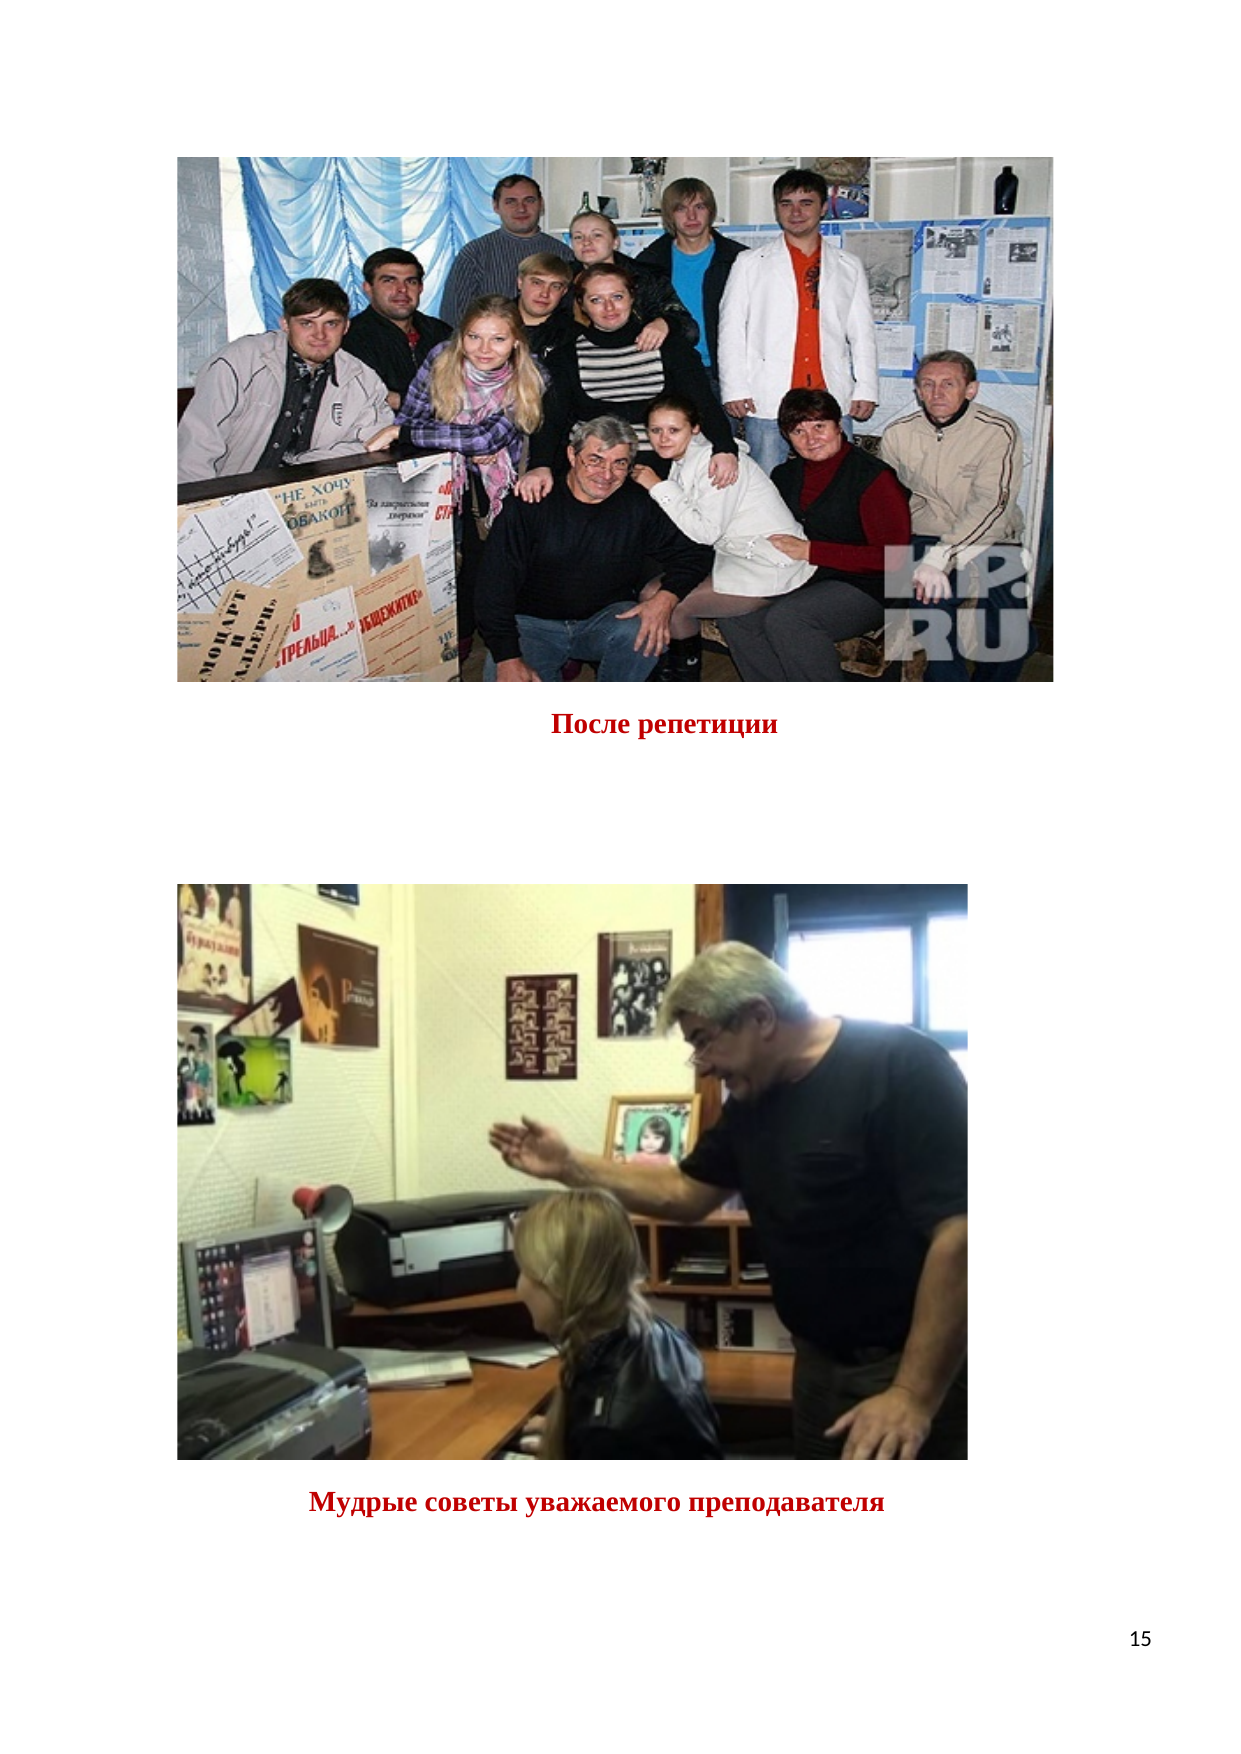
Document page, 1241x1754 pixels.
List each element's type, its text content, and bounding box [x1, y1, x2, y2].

picture [177, 157, 1054, 682]
text Мудрые советы уважаемого преподавателя [177, 1484, 1152, 1518]
text После репетиции [177, 706, 1152, 740]
picture [177, 884, 968, 1460]
